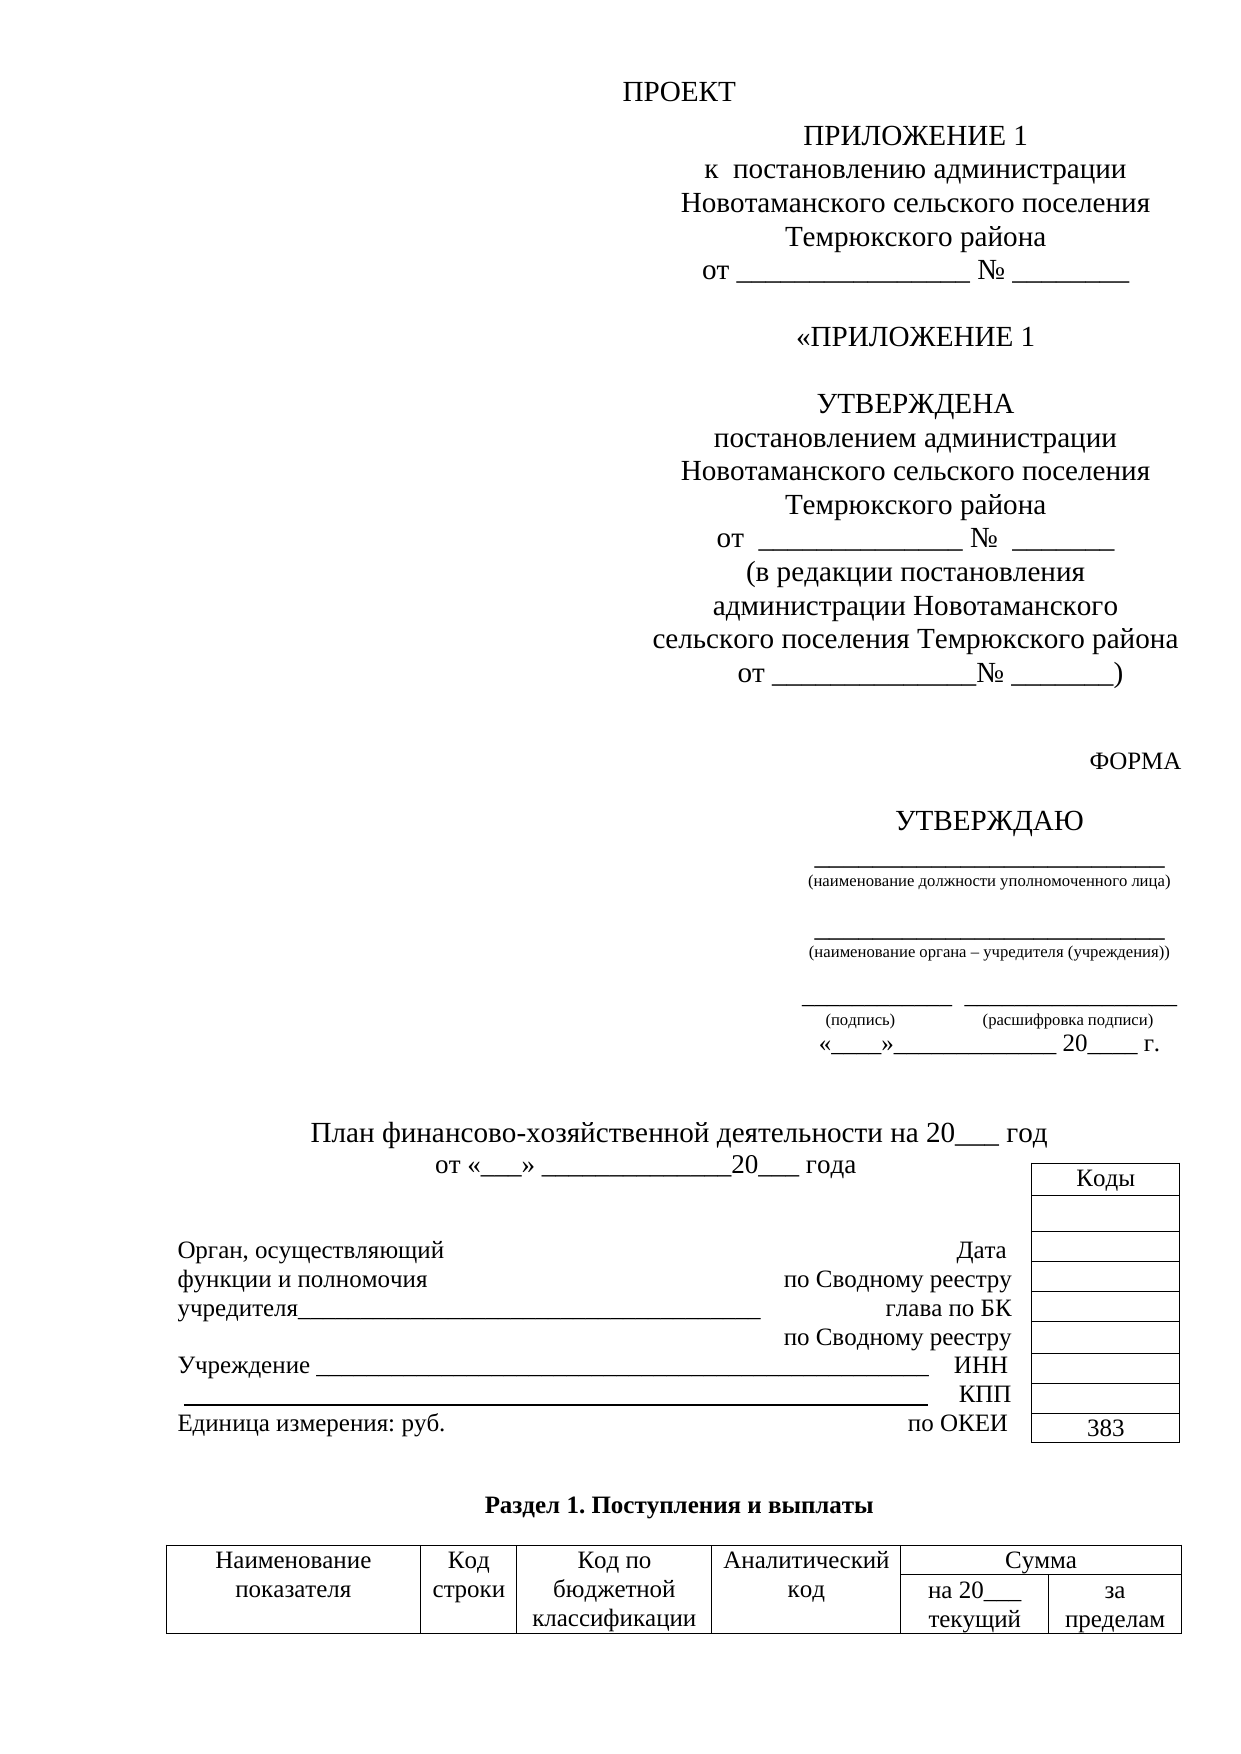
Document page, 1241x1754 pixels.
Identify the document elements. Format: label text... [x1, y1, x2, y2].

text Новотаманского сельского поселения [650, 453, 1181, 487]
table_header Наименование показателя [167, 1546, 420, 1633]
text Темрюкского района [650, 219, 1181, 252]
text от ______________№ _______) [650, 655, 1181, 688]
text (в редакции постановления [650, 554, 1181, 588]
text по Сводному реестру [177, 1322, 1031, 1351]
text Темрюкского района [650, 487, 1181, 521]
text к постановлению администрации [650, 152, 1181, 185]
table_cell [1032, 1322, 1179, 1353]
text Учреждение _________________________________________________ ИНН [177, 1351, 1031, 1379]
text учредителя_____________________________________ глава по БК [177, 1293, 1031, 1322]
text ПРИЛОЖЕНИЕ 1 [650, 118, 1181, 152]
table_cell [1032, 1196, 1179, 1231]
text от «___» ______________20___ года [177, 1148, 1181, 1179]
text от ______________ № _______ [650, 521, 1181, 554]
table_header Коды [1032, 1164, 1179, 1195]
text (наименование должности уполномоченного лица) [797, 870, 1181, 889]
table_cell [1032, 1384, 1179, 1412]
text Новотаманского сельского поселения [650, 185, 1181, 219]
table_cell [901, 1575, 1048, 1633]
text постановлением администрации [650, 420, 1181, 453]
table_header Код строки [421, 1546, 516, 1633]
text КПП [177, 1379, 1031, 1408]
text ________________________ [797, 837, 1181, 870]
text Единица измерения: руб. по ОКЕИ [177, 1408, 1031, 1437]
text ________________________ [797, 909, 1181, 942]
text Орган, осуществляющий Дата [177, 1236, 1031, 1264]
table_header Сумма [901, 1546, 1181, 1574]
table_cell 383 [1032, 1414, 1179, 1442]
text ФОРМА [177, 746, 1181, 774]
text «____»_____________ 20____ г. [797, 1028, 1181, 1057]
table_header Аналитический код [712, 1546, 900, 1633]
text функции и полномочия по Сводному реестру [177, 1264, 1031, 1293]
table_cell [1049, 1575, 1181, 1633]
text «ПРИЛОЖЕНИЕ 1 [650, 319, 1181, 353]
text (подпись) (расшифровка подписи) [797, 1009, 1181, 1028]
table_cell [1032, 1292, 1179, 1321]
text Раздел 1. Поступления и выплаты [177, 1491, 1181, 1519]
text (наименование органа – учредителя (учреждения)) [797, 942, 1181, 961]
text от ________________ № ________ [650, 252, 1181, 286]
text УТВЕРЖДЕНА [650, 386, 1181, 420]
text администрации Новотаманского сельского поселения Темрюкского района [650, 588, 1181, 655]
text План финансово-хозяйственной деятельности на 20___ год [177, 1115, 1181, 1148]
table_cell [1032, 1354, 1179, 1383]
text ____________ _________________ [797, 981, 1181, 1009]
table_cell [1032, 1232, 1179, 1261]
table_header Код по бюджетной классификации Российской Федерации [517, 1546, 711, 1633]
text УТВЕРЖДАЮ [797, 803, 1181, 837]
table_cell [1032, 1262, 1179, 1291]
